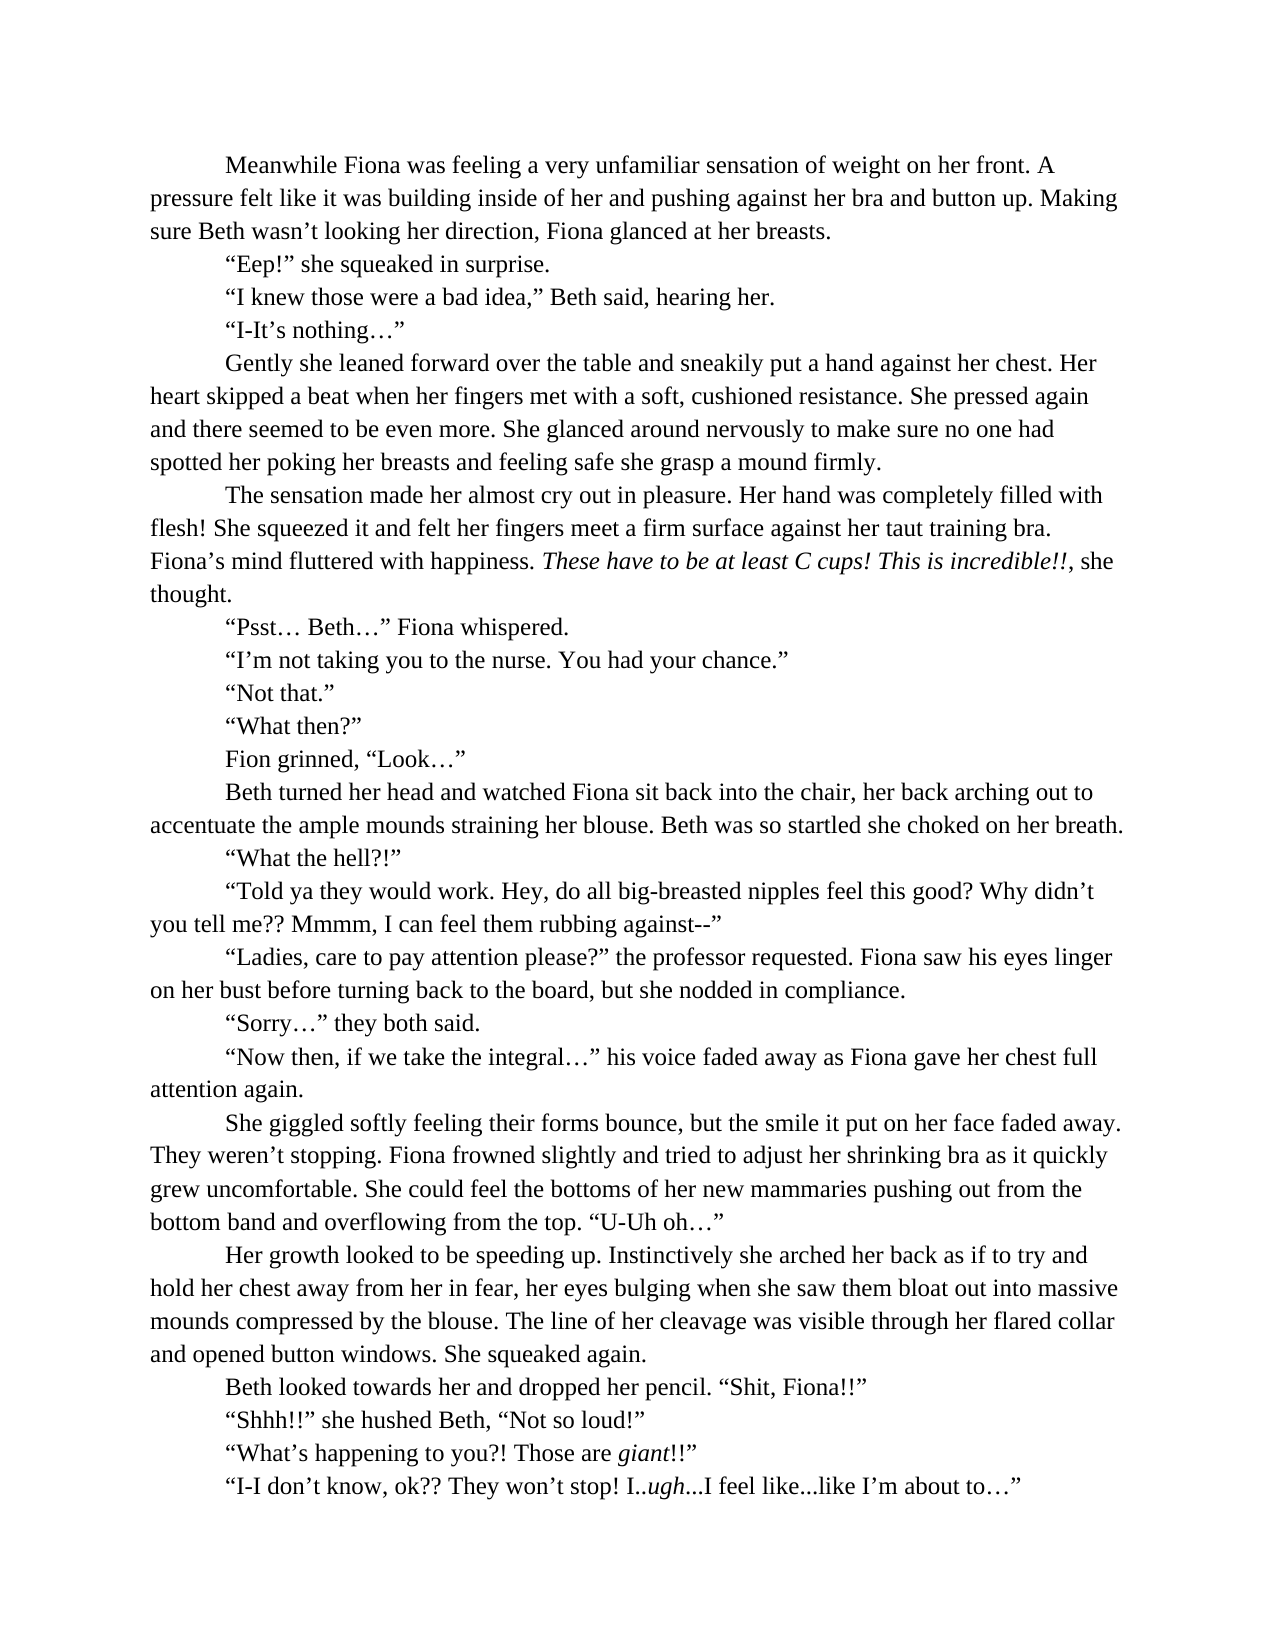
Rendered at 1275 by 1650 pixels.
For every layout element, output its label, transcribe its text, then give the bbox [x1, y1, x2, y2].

text The sensation made her almost cry out in pleasure. Her hand was completely filled with flesh! She squeezed it and felt her fingers meet a firm surface against her taut training bra. Fiona’s mind fluttered with happiness. These have to be at least C cups! This is incredible!!, she thought. [150, 480, 1125, 608]
text “I-It’s nothing…” [150, 315, 1125, 344]
text Her growth looked to be speeding up. Instinctively she arched her back as if to try and hold her chest away from her in fear, her eyes bulging when she saw them bloat out into massive mounds compressed by the blouse. The line of her cleavage was visible through her flared collar and opened button windows. She squeaked again. [150, 1240, 1125, 1367]
text Gently she leaned forward over the table and sneakily put a hand against her chest. Her heart skipped a beat when her fingers met with a soft, cushioned resistance. She pressed again and there seemed to be even more. She glanced around nervously to make sure no one had spotted her poking her breasts and feeling safe she grasp a mound firmly. [150, 348, 1125, 476]
text “What’s happening to you?! Those are giant!!” [150, 1438, 1125, 1467]
text Beth looked towards her and dropped her pencil. “Shit, Fiona!!” [150, 1372, 1125, 1401]
text Beth turned her head and watched Fiona sit back into the chair, her back arching out to accentuate the ample mounds straining her blouse. Beth was so startled she choked on her breath. [150, 777, 1125, 839]
text She giggled softly feeling their forms bounce, but the smile it put on her face faded away. They weren’t stopping. Fiona frowned slightly and tried to adjust her shrinking bra as it quickly grew uncomfortable. She could feel the bottoms of her new mammaries pushing out from the bottom band and overflowing from the top. “U-Uh oh…” [150, 1108, 1125, 1235]
text “I-I don’t know, ok?? They won’t stop! I..ugh...I feel like...like I’m about to…” [150, 1471, 1125, 1499]
text “What then?” [150, 711, 1125, 740]
text Meanwhile Fiona was feeling a very unfamiliar sensation of weight on her front. A pressure felt like it was building inside of her and pushing against her bra and button up. Making sure Beth wasn’t looking her direction, Fiona glanced at her breasts. [150, 150, 1125, 245]
text “I knew those were a bad idea,” Beth said, hearing her. [150, 282, 1125, 311]
text “Told ya they would work. Hey, do all big-breasted nipples feel this good? Why didn’t you tell me?? Mmmm, I can feel them rubbing against--” [150, 876, 1125, 938]
text “What the hell?!” [150, 843, 1125, 872]
text “Eep!” she squeaked in surprise. [150, 249, 1125, 278]
text “Ladies, care to pay attention please?” the professor requested. Fiona saw his eyes linger on her bust before turning back to the board, but she nodded in compliance. [150, 942, 1125, 1004]
text Fion grinned, “Look…” [150, 744, 1125, 773]
text “Sorry…” they both said. [150, 1008, 1125, 1037]
text “I’m not taking you to the nurse. You had your chance.” [150, 645, 1125, 674]
text “Now then, if we take the integral…” his voice faded away as Fiona gave her chest full attention again. [150, 1042, 1125, 1103]
text “Psst… Beth…” Fiona whispered. [150, 612, 1125, 641]
text “Not that.” [150, 678, 1125, 707]
text “Shhh!!” she hushed Beth, “Not so loud!” [150, 1405, 1125, 1433]
